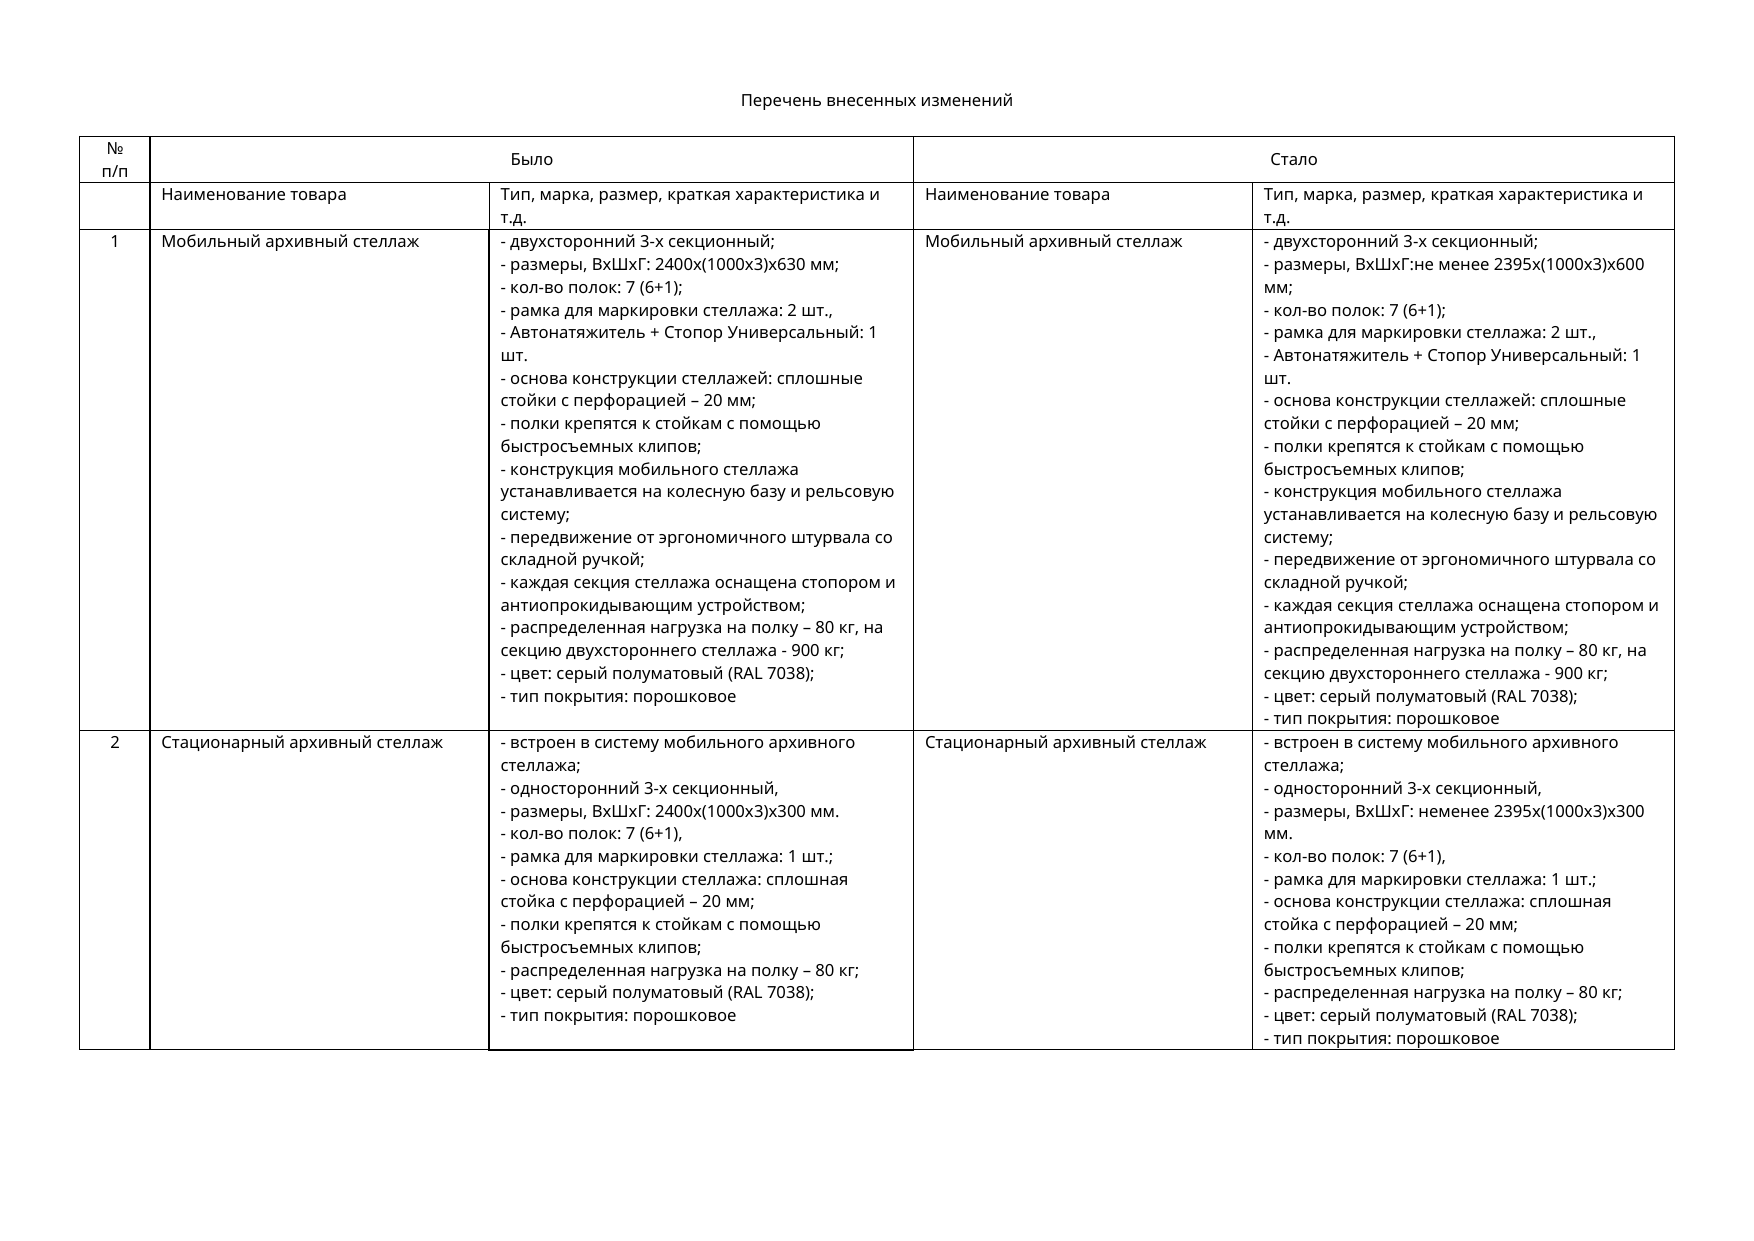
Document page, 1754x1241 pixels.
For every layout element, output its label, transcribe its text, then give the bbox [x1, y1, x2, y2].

table_header Было [151, 137, 913, 182]
table_header № п/п [80, 137, 149, 182]
table_cell - двухсторонний 3-х секционный; - размеры, ВхШхГ: 2400х(1000х3)х630 мм; - кол-во полок: 7 (6+1); - рамка для маркировки стеллажа: 2 шт., - Автонатяжитель + Стопор Универсальный: 1 шт. - основа конструкции стеллажей: сплошные стойки с перфорацией – 20 мм; - полки крепятся к стойкам с помощью быстросъемных клипов; - конструкция мобильного стеллажа устанавливается на колесную базу и рельсовую систему; - передвижение от эргономичного штурвала со складной ручкой; - каждая секция стеллажа оснащена стопором и антиопрокидывающим устройством; - распределенная нагрузка на полку – 80 кг, на секцию двухстороннего стеллажа - 900 кг; - цвет: серый полуматовый (RAL 7038); - тип покрытия: порошковое [490, 230, 913, 729]
text Перечень внесенных изменений [118, 89, 1636, 111]
table_header Стало [914, 137, 1674, 182]
table_cell Тип, марка, размер, краткая характеристика и т.д. [1253, 183, 1674, 228]
table_cell 2 [80, 731, 149, 1049]
table_cell [80, 183, 149, 228]
table_cell Стационарный архивный стеллаж [914, 731, 1252, 1049]
table_cell Наименование товара [151, 183, 489, 228]
table_cell - встроен в систему мобильного архивного стеллажа; - односторонний 3-х секционный, - размеры, ВхШхГ: 2400х(1000х3)х300 мм. - кол-во полок: 7 (6+1), - рамка для маркировки стеллажа: 1 шт.; - основа конструкции стеллажа: сплошная стойка с перфорацией – 20 мм; - полки крепятся к стойкам с помощью быстросъемных клипов; - распределенная нагрузка на полку – 80 кг; - цвет: серый полуматовый (RAL 7038); - тип покрытия: порошковое [490, 731, 913, 1049]
table_cell Наименование товара [914, 183, 1252, 228]
table_cell 1 [80, 230, 149, 729]
table_cell Мобильный архивный стеллаж [914, 230, 1252, 729]
table_cell Мобильный архивный стеллаж [151, 230, 488, 729]
table_cell - встроен в систему мобильного архивного стеллажа; - односторонний 3-х секционный, - размеры, ВхШхГ: неменее 2395х(1000х3)х300 мм. - кол-во полок: 7 (6+1), - рамка для маркировки стеллажа: 1 шт.; - основа конструкции стеллажа: сплошная стойка с перфорацией – 20 мм; - полки крепятся к стойкам с помощью быстросъемных клипов; - распределенная нагрузка на полку – 80 кг; - цвет: серый полуматовый (RAL 7038); - тип покрытия: порошковое [1253, 731, 1674, 1049]
table_cell Тип, марка, размер, краткая характеристика и т.д. [490, 183, 913, 228]
table_cell Стационарный архивный стеллаж [151, 731, 488, 1049]
table_cell - двухсторонний 3-х секционный; - размеры, ВхШхГ:не менее 2395х(1000х3)х600 мм; - кол-во полок: 7 (6+1); - рамка для маркировки стеллажа: 2 шт., - Автонатяжитель + Стопор Универсальный: 1 шт. - основа конструкции стеллажей: сплошные стойки с перфорацией – 20 мм; - полки крепятся к стойкам с помощью быстросъемных клипов; - конструкция мобильного стеллажа устанавливается на колесную базу и рельсовую систему; - передвижение от эргономичного штурвала со складной ручкой; - каждая секция стеллажа оснащена стопором и антиопрокидывающим устройством; - распределенная нагрузка на полку – 80 кг, на секцию двухстороннего стеллажа - 900 кг; - цвет: серый полуматовый (RAL 7038); - тип покрытия: порошковое [1253, 230, 1674, 729]
